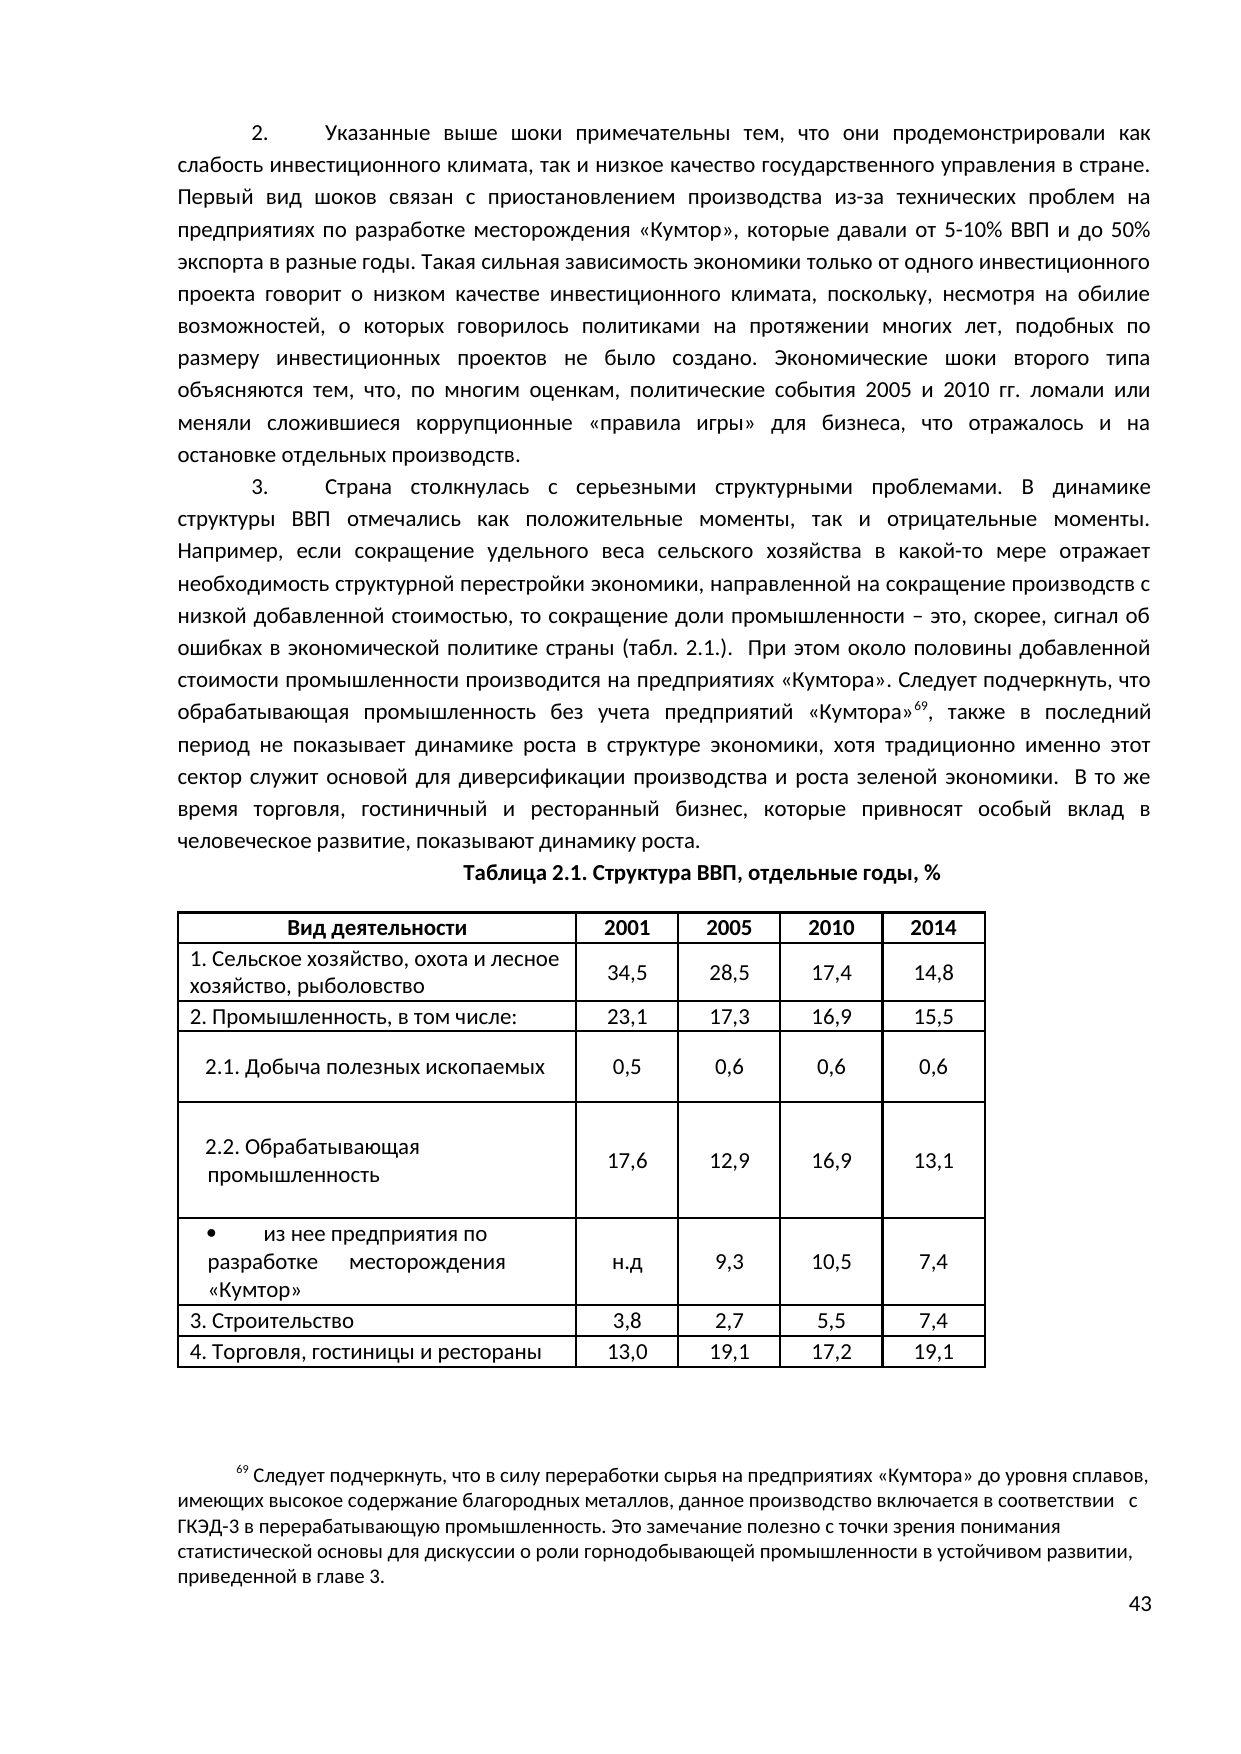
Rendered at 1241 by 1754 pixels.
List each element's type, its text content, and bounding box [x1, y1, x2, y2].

table_cell 16,9 [781, 1002, 881, 1030]
table_cell 2,7 [679, 1306, 779, 1335]
table_cell 7,4 [884, 1219, 984, 1303]
table_cell 17,3 [679, 1002, 779, 1030]
table_cell из нее предприятия по разработке месторождения «Кумтор» [179, 1219, 575, 1303]
table_cell 34,5 [577, 944, 677, 1000]
table_cell 2.2. Обрабатывающая промышленность [179, 1103, 575, 1217]
table_cell н.д [577, 1219, 677, 1303]
table_cell 16,9 [781, 1103, 881, 1217]
table_cell 19,1 [679, 1337, 779, 1366]
list Таблица 2.1. Структура ВВП, отдельные годы, % [252, 858, 1152, 886]
table_header 2001 [577, 914, 677, 942]
table_cell 23,1 [577, 1002, 677, 1030]
table_header 2005 [679, 914, 779, 942]
table_cell 9,3 [679, 1219, 779, 1303]
table_cell 7,4 [884, 1306, 984, 1335]
table_cell 12,9 [679, 1103, 779, 1217]
table_cell 1. Сельское хозяйство, охота и лесное хозяйство, рыболовство [179, 944, 575, 1000]
table_cell 19,1 [884, 1337, 984, 1366]
table_header Вид деятельности [179, 914, 575, 942]
table_cell 0,6 [679, 1032, 779, 1101]
list Страна столкнулась с серьезными структурными проблемами. В динамике структуры ВВП отмечались как положительные моменты, так и отрицательные моменты. Например, если сокращение удельного веса сельского хозяйства в какой-то мере отражает необходимость структурной перестройки экономики, направленной на сокращение производств с низкой добавленной стоимостью, то сокращение доли промышленности – это, скорее, сигнал об ошибках в экономической политике страны (табл. 2.1.). При этом около половины добавленной стоимости промышленности производится на предприятиях «Кумтора». Следует подчеркнуть, что обрабатывающая промышленность без учета предприятий «Кумтора», также в последний период не показывает динамике роста в структуре экономики, хотя традиционно именно этот сектор служит основой для диверсификации производства и роста зеленой экономики. В то же время торговля, гостиничный и ресторанный бизнес, которые привносят особый вклад в человеческое развитие, показывают динамику роста. [177, 472, 1152, 854]
table_cell 17,6 [577, 1103, 677, 1217]
table_cell 28,5 [679, 944, 779, 1000]
table_header 2014 [884, 914, 984, 942]
list Указанные выше шоки примечательны тем, что они продемонстрировали как слабость инвестиционного климата, так и низкое качество государственного управления в стране. Первый вид шоков связан с приостановлением производства из-за технических проблем на предприятиях по разработке месторождения «Кумтор», которые давали от 5-10% ВВП и до 50% экспорта в разные годы. Такая сильная зависимость экономики только от одного инвестиционного проекта говорит о низком качестве инвестиционного климата, поскольку, несмотря на обилие возможностей, о которых говорилось политиками на протяжении многих лет, подобных по размеру инвестиционных проектов не было создано. Экономические шоки второго типа объясняются тем, что, по многим оценкам, политические события 2005 и 2010 гг. ломали или меняли сложившиеся коррупционные «правила игры» для бизнеса, что отражалось и на остановке отдельных производств. [177, 118, 1152, 468]
table_cell 4. Торговля, гостиницы и рестораны [179, 1337, 575, 1366]
table_cell 3. Строительство [179, 1306, 575, 1335]
table_cell 17,4 [781, 944, 881, 1000]
table_cell 13,1 [884, 1103, 984, 1217]
table_cell 5,5 [781, 1306, 881, 1335]
table_cell 3,8 [577, 1306, 677, 1335]
table_cell 2.1. Добыча полезных ископаемых [179, 1032, 575, 1101]
table_cell 0,5 [577, 1032, 677, 1101]
table_cell 13,0 [577, 1337, 677, 1366]
table_cell 15,5 [884, 1002, 984, 1030]
table_header 2010 [781, 914, 881, 942]
table_cell 10,5 [781, 1219, 881, 1303]
table_cell 14,8 [884, 944, 984, 1000]
table_cell 0,6 [781, 1032, 881, 1101]
table_cell 2. Промышленность, в том числе: [179, 1002, 575, 1030]
table_cell 17,2 [781, 1337, 881, 1366]
table_cell 0,6 [884, 1032, 984, 1101]
